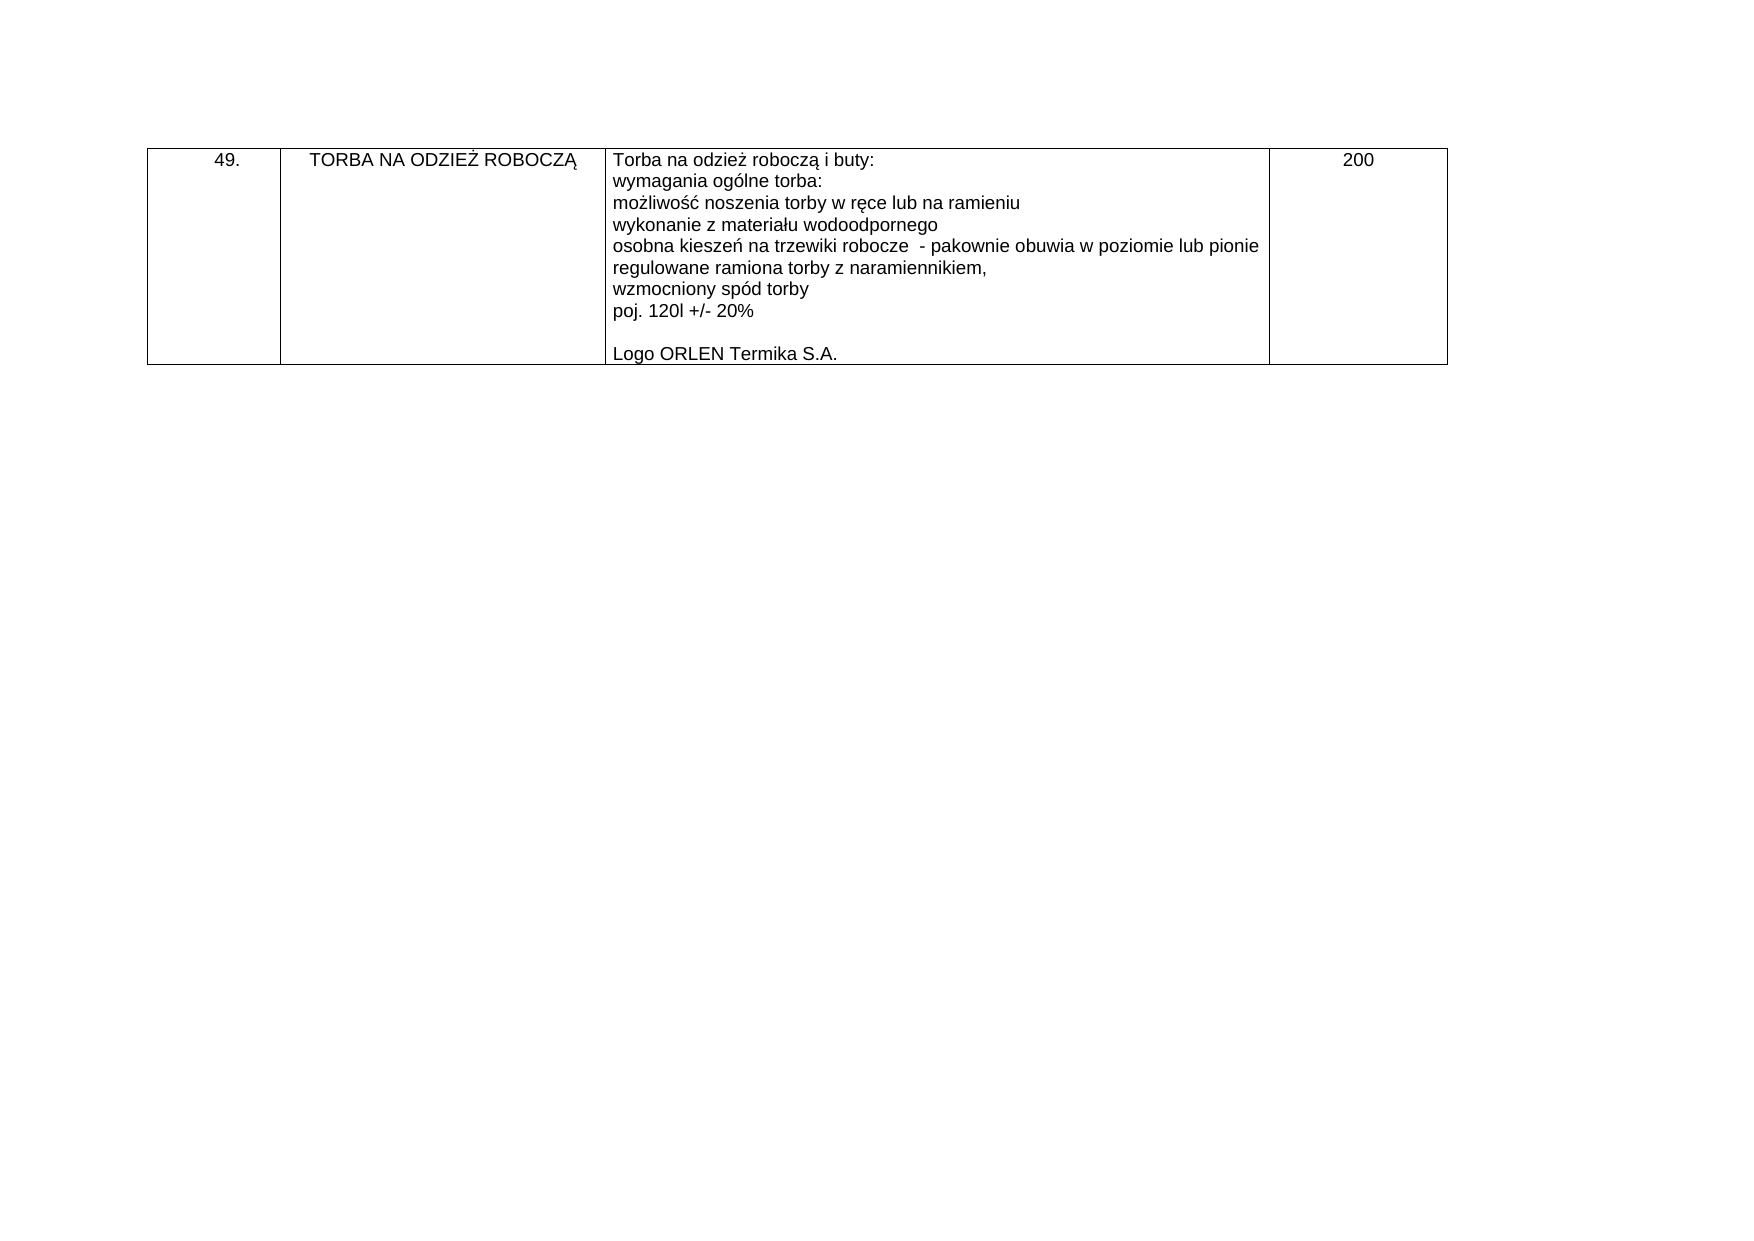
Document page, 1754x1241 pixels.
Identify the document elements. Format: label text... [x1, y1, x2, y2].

table_cell 200 [1270, 149, 1447, 364]
table_cell Torba na odzież roboczą i buty: wymagania ogólne torba: możliwość noszenia torby w ręce lub na ramieniu wykonanie z materiału wodoodpornego osobna kieszeń na trzewiki robocze - pakownie obuwia w poziomie lub pionie regulowane ramiona torby z naramiennikiem, wzmocniony spód torby poj. 120l +/- 20% Logo ORLEN Termika S.A. [606, 149, 1269, 364]
table_cell [148, 149, 280, 364]
table_cell TORBA NA ODZIEŻ ROBOCZĄ [281, 149, 605, 364]
